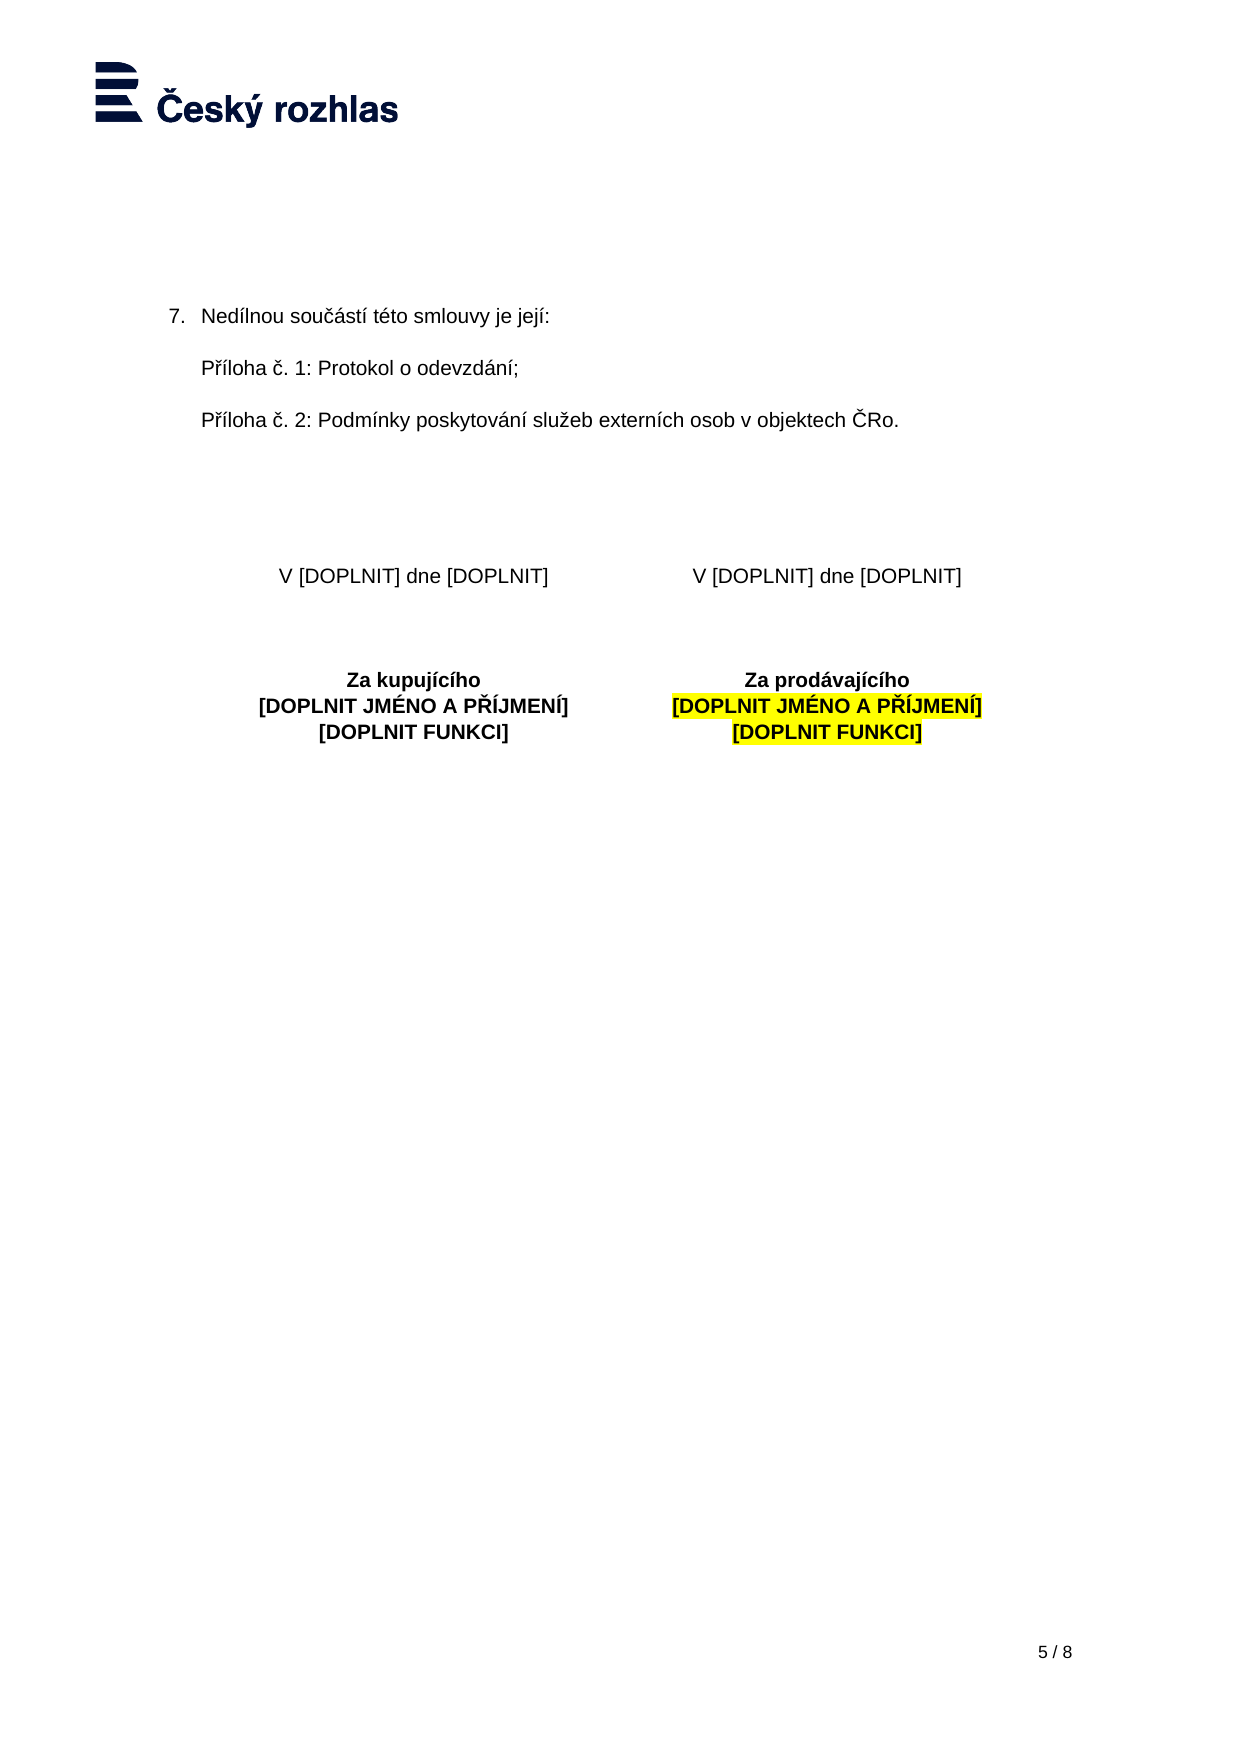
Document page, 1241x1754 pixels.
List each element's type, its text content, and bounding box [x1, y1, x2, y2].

table_cell Za prodávajícího [DOPLNIT JMÉNO A PŘÍJMENÍ] [DOPLNIT FUNKCI] [621, 589, 1033, 745]
text Příloha č. 1: Protokol o odevzdání; [201, 354, 1072, 380]
list Nedílnou součástí této smlouvy je její: [168, 302, 1072, 328]
picture [95, 62, 398, 128]
table_header V [DOPLNIT] dne [DOPLNIT] [207, 563, 621, 589]
text Příloha č. 2: Podmínky poskytování služeb externích osob v objektech ČRo. [201, 406, 1072, 432]
table_cell Za kupujícího [DOPLNIT JMÉNO A PŘÍJMENÍ] [DOPLNIT FUNKCI] [207, 589, 621, 745]
table_header V [DOPLNIT] dne [DOPLNIT] [621, 563, 1033, 589]
